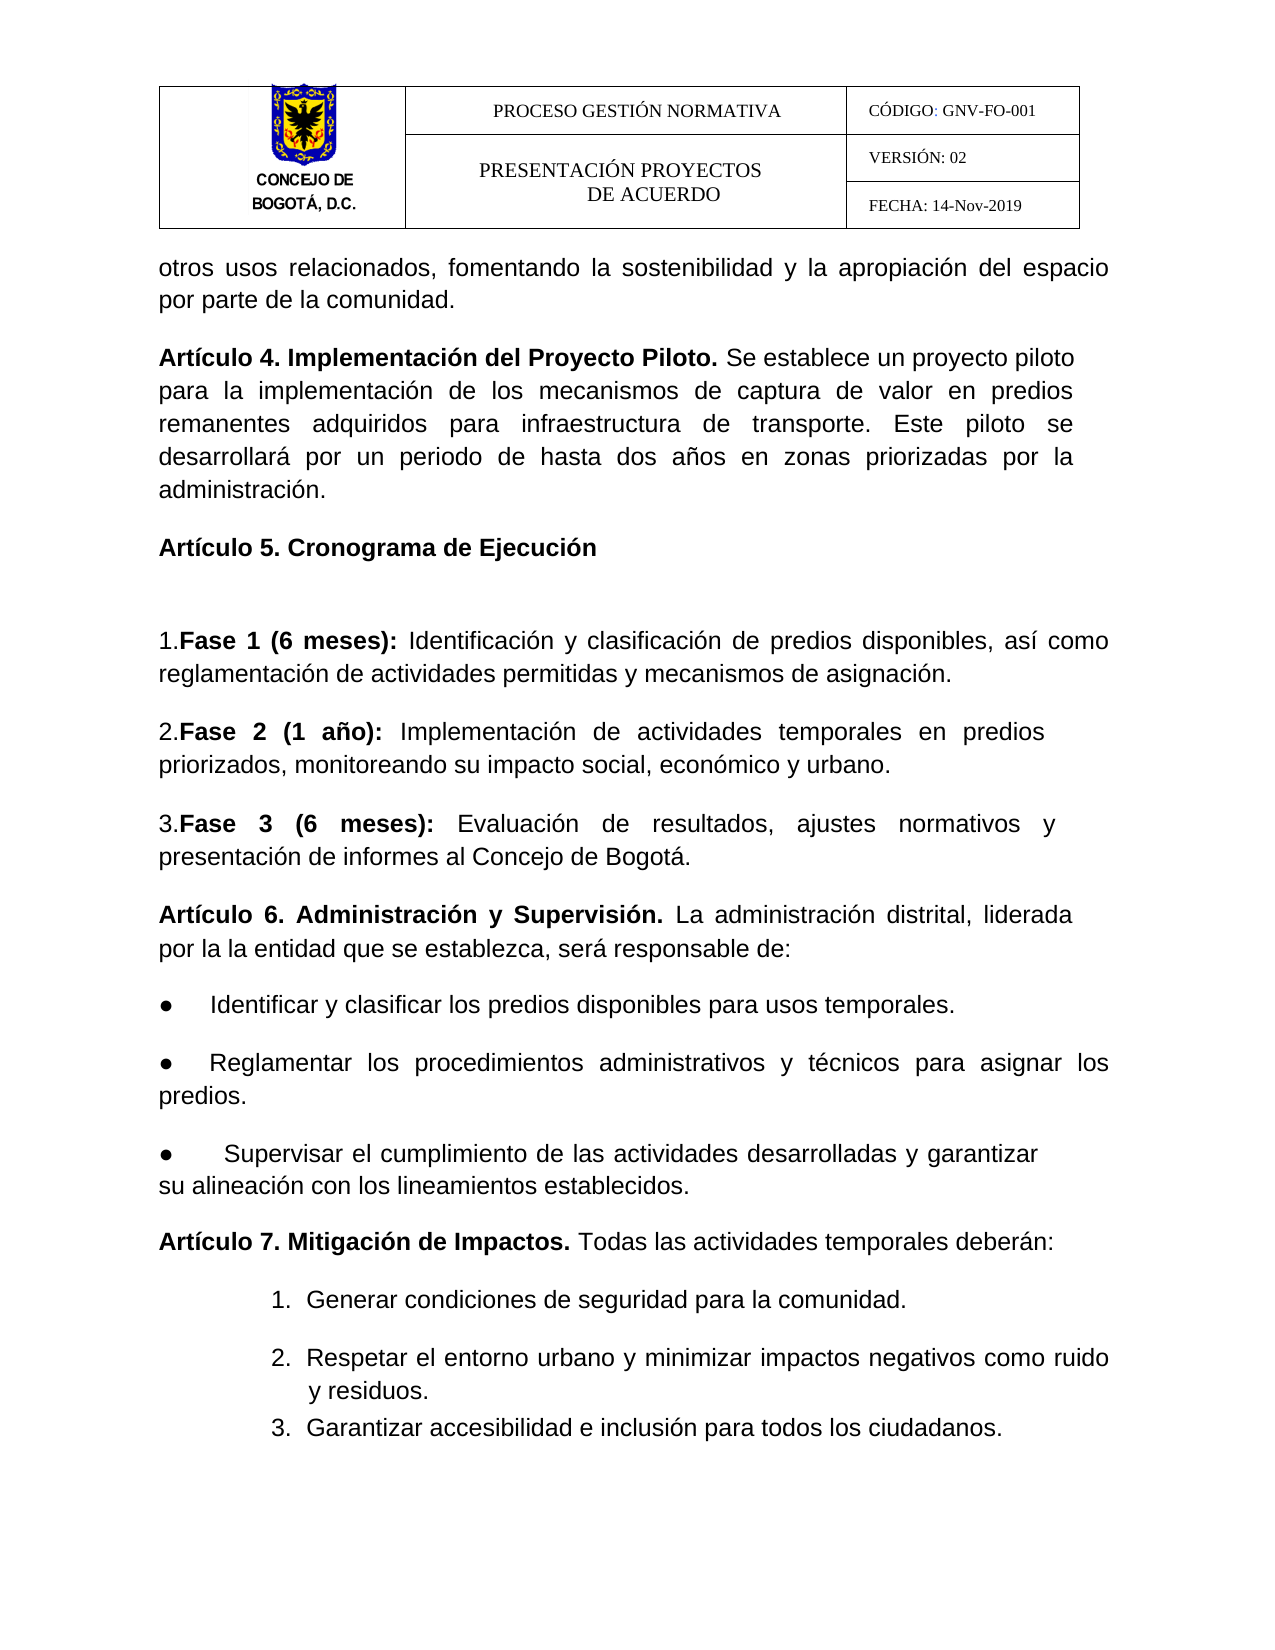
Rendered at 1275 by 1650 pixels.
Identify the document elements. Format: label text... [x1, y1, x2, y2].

text 3. Garantizar accesibilidad e inclusión para todos los ciudadanos. [271, 1413, 1110, 1442]
picture [247, 87, 359, 215]
text ● Identificar y clasificar los predios disponibles para usos temporales. [158, 990, 1110, 1019]
text Artículo 5. Cronograma de Ejecución [158, 533, 1110, 562]
text ● Supervisar el cumplimiento de las actividades desarrolladas y garantizar su alineación con los lineamientos establecidos. [158, 1139, 1039, 1199]
text ● Reglamentar los procedimientos administrativos y técnicos para asignar los predios. [158, 1048, 1110, 1110]
text 1. Generar condiciones de seguridad para la comunidad. [271, 1285, 1110, 1314]
text 2.Fase 2 (1 año): Implementación de actividades temporales en predios priorizados, monitoreando su impacto social, económico y urbano. [158, 717, 1046, 779]
picture [247, 78, 359, 86]
text Artículo 7. Mitigación de Impactos. Todas las actividades temporales deberán: [158, 1227, 1110, 1256]
text 3.Fase 3 (6 meses): Evaluación de resultados, ajustes normativos y presentación de informes al Concejo de Bogotá. [158, 809, 1056, 871]
text Artículo 6. Administración y Supervisión. La administración distrital, liderada por la la entidad que se establezca, será responsable de: [158, 900, 1073, 962]
text 2. Respetar el entorno urbano y minimizar impactos negativos como ruido y residuos. [271, 1343, 1110, 1405]
text 1.Fase 1 (6 meses): Identificación y clasificación de predios disponibles, así como reglamentación de actividades permitidas y mecanismos de asignación. [158, 626, 1110, 688]
text Artículo 4. Implementación del Proyecto Piloto. Se establece un proyecto piloto para la implementación de los mecanismos de captura de valor en predios remanentes adquiridos para infraestructura de transporte. Este piloto se desarrollará por un periodo de hasta dos años en zonas priorizadas por la administración. [158, 343, 1075, 504]
